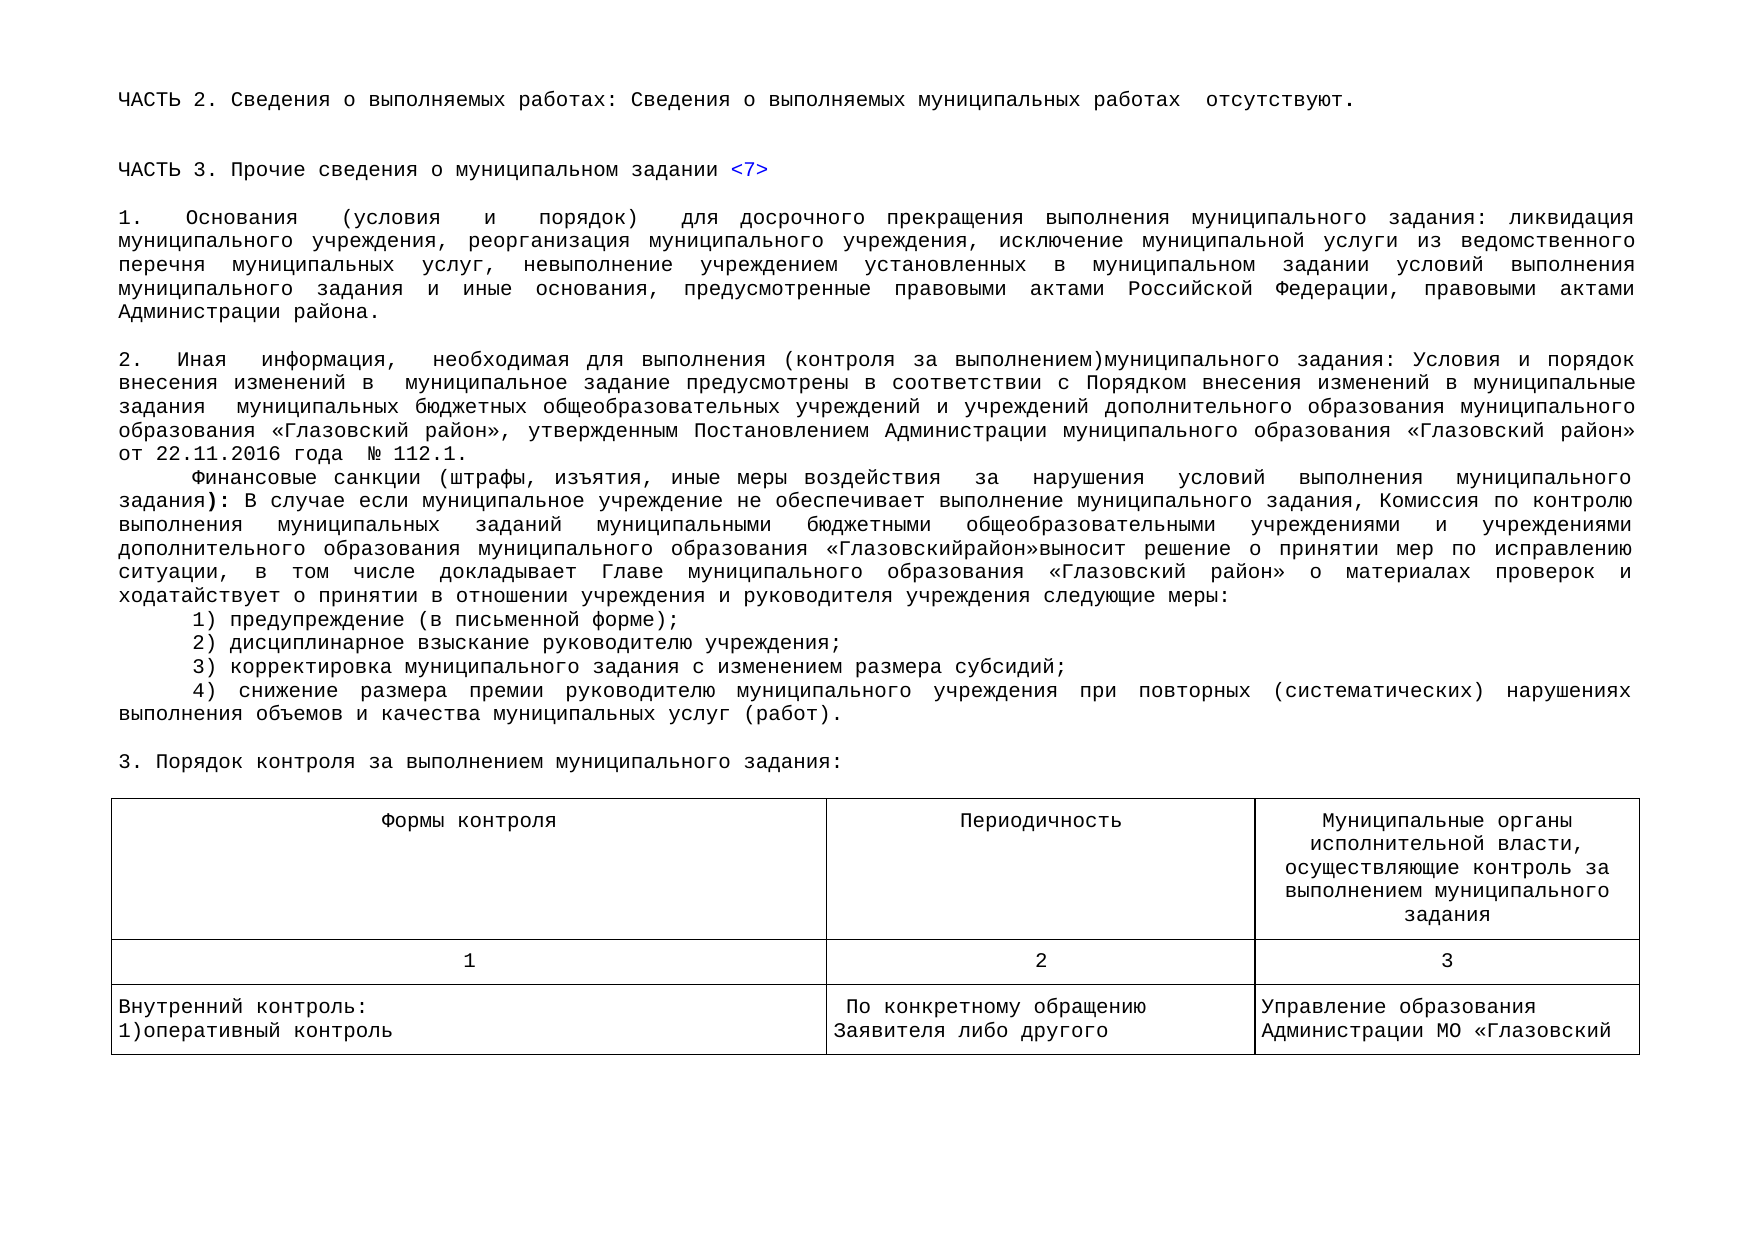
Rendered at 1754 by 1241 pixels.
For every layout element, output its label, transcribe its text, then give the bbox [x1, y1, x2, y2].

text 1. Основания (условия и порядок) для досрочного прекращения выполнения муниципального задания: ликвидация муниципального учреждения, реорганизация муниципального учреждения, исключение муниципальной услуги из ведомственного перечня муниципальных услуг, невыполнение учреждением установленных в муниципальном задании условий выполнения муниципального задания и иные основания, предусмотренные правовыми актами Российской Федерации, правовыми актами Администрации района. [118, 207, 1636, 325]
text 2) дисциплинарное взыскание руководителю учреждения; [118, 632, 1632, 656]
text 3) корректировка муниципального задания с изменением размера субсидий; [118, 656, 1632, 680]
text 3. Порядок контроля за выполнением муниципального задания: [118, 751, 1636, 774]
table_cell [112, 985, 826, 1054]
table_header Формы контроля [112, 799, 826, 938]
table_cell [1256, 985, 1639, 1054]
table_cell 1 [112, 940, 826, 984]
text ЧАСТЬ 3. Прочие сведения о муниципальном задании <7> [118, 159, 1636, 183]
text 1) предупреждение (в письменной форме); [118, 609, 1632, 632]
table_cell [827, 985, 1254, 1054]
table_header Муниципальные органы исполнительной власти, осуществляющие контроль за выполнением муниципального задания [1256, 799, 1639, 938]
text Финансовые санкции (штрафы, изъятия, иные меры воздействия за нарушения условий выполнения муниципального задания): В случае если муниципальное учреждение не обеспечивает выполнение муниципального задания, Комиссия по контролю выполнения муниципальных заданий муниципальными бюджетными общеобразовательными учреждениями и учреждениями дополнительного образования муниципального образования «Глазовскийрайон»выносит решение о принятии мер по исправлению ситуации, в том числе докладывает Главе муниципального образования «Глазовский район» о материалах проверок и ходатайствует о принятии в отношении учреждения и руководителя учреждения следующие меры: [118, 467, 1632, 609]
table_cell 2 [827, 940, 1254, 984]
table_header Периодичность [827, 799, 1254, 938]
text 2. Иная информация, необходимая для выполнения (контроля за выполнением)муниципального задания: Условия и порядок внесения изменений в муниципальное задание предусмотрены в соответствии с Порядком внесения изменений в муниципальные задания муниципальных бюджетных общеобразовательных учреждений и учреждений дополнительного образования муниципального образования «Глазовский район», утвержденным Постановлением Администрации муниципального образования «Глазовский район» от 22.11.2016 года № 112.1. [118, 349, 1636, 467]
table_cell 3 [1256, 940, 1639, 984]
text ЧАСТЬ 2. Сведения о выполняемых работах: Сведения о выполняемых муниципальных работах отсутствуют. [118, 88, 1636, 112]
text 4) снижение размера премии руководителю муниципального учреждения при повторных (систематических) нарушениях выполнения объемов и качества муниципальных услуг (работ). [118, 680, 1632, 727]
